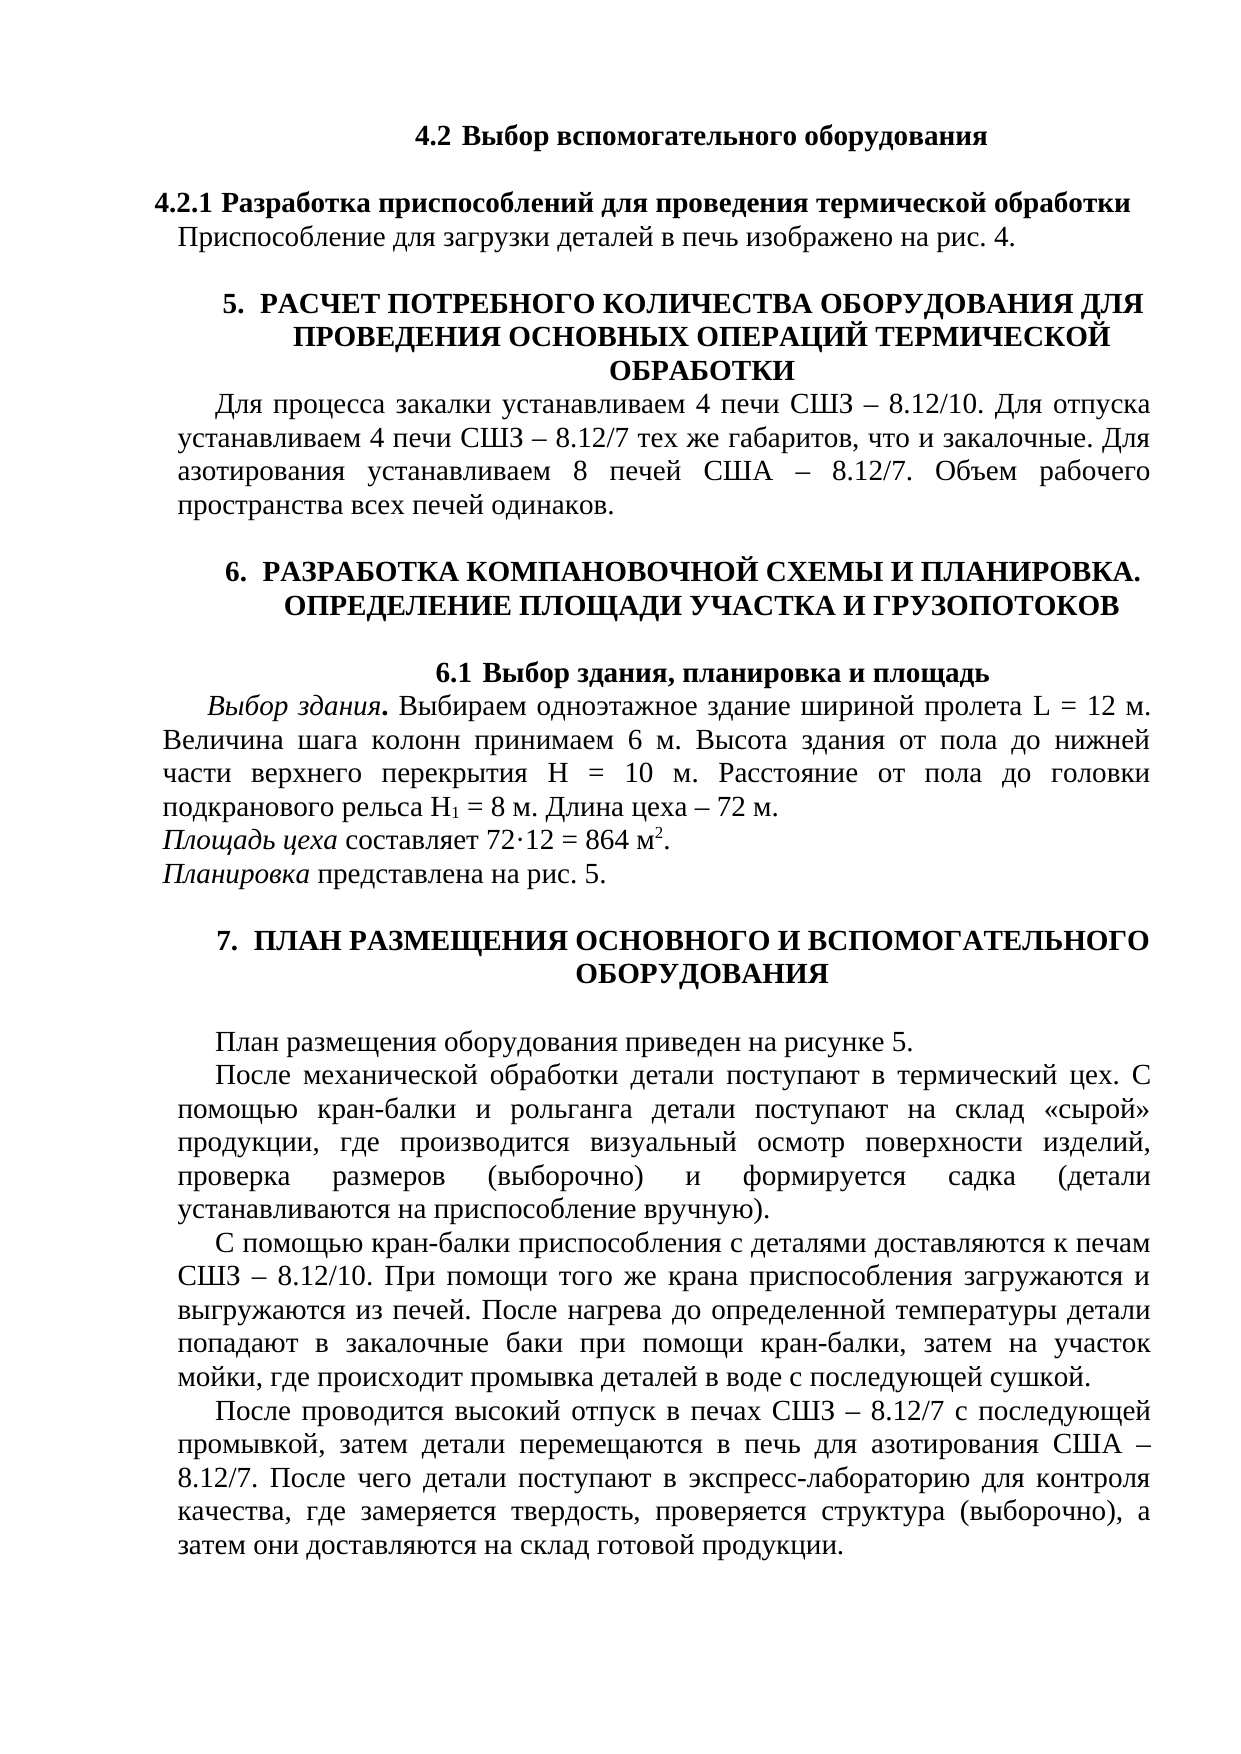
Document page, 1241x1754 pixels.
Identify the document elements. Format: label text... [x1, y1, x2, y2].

list Выбор здания, планировка и площадь [274, 655, 1152, 688]
list РАСЧЕТ ПОТРЕБНОГО КОЛИЧЕСТВА ОБОРУДОВАНИЯ ДЛЯ ПРОВЕДЕНИЯ ОСНОВНЫХ ОПЕРАЦИЙ ТЕРМИЧЕСКОЙ ОБРАБОТКИ [215, 286, 1152, 386]
list РАЗРАБОТКА КОМПАНОВОЧНОЙ СХЕМЫ И ПЛАНИРОВКА. ОПРЕДЕЛЕНИЕ ПЛОЩАДИ УЧАСТКА И ГРУЗОПОТОКОВ [215, 554, 1152, 621]
list Приспособление для загрузки деталей в печь изображено на рис. 4. [177, 219, 1152, 252]
list Выбор здания. Выбираем одноэтажное здание шириной пролета L = 12 м. Величина шага колонн принимаем 6 м. Высота здания от пола до нижней части верхнего перекрытия Н = 10 м. Расстояние от пола до головки подкранового рельса Н1 = 8 м. Длина цеха – 72 м. [162, 688, 1152, 822]
list 4.2.1 Разработка приспособлений для проведения термической обработки [154, 185, 1152, 219]
list Планировка представлена на рис. 5. [162, 856, 1152, 889]
text С помощью кран-балки приспособления с деталями доставляются к печам СШЗ – 8.12/10. При помощи того же крана приспособления загружаются и выгружаются из печей. После нагрева до определенной температуры детали попадают в закалочные баки при помощи кран-балки, затем на участок мойки, где происходит промывка деталей в воде с последующей сушкой. [177, 1225, 1152, 1393]
text После механической обработки детали поступают в термический цех. С помощью кран-балки и рольганга детали поступают на склад «сырой» продукции, где производится визуальный осмотр поверхности изделий, проверка размеров (выборочно) и формируется садка (детали устанавливаются на приспособление вручную). [177, 1057, 1152, 1225]
text Для процесса закалки устанавливаем 4 печи СШЗ – 8.12/10. Для отпуска устанавливаем 4 печи СШЗ – 8.12/7 тех же габаритов, что и закалочные. Для азотирования устанавливаем 8 печей США – 8.12/7. Объем рабочего пространства всех печей одинаков. [177, 386, 1152, 521]
list Площадь цеха составляет 72·12 = 864 м2. [162, 822, 1152, 856]
list ПЛАН РАЗМЕЩЕНИЯ ОСНОВНОГО И ВСПОМОГАТЕЛЬНОГО ОБОРУДОВАНИЯ [215, 923, 1152, 990]
list Выбор вспомогательного оборудования [251, 118, 1152, 152]
text План размещения оборудования приведен на рисунке 5. [177, 1024, 1152, 1057]
text После проводится высокий отпуск в печах СШЗ – 8.12/7 с последующей промывкой, затем детали перемещаются в печь для азотирования США – 8.12/7. После чего детали поступают в экспресс-лабораторию для контроля качества, где замеряется твердость, проверяется структура (выборочно), а затем они доставляются на склад готовой продукции. [177, 1393, 1152, 1560]
